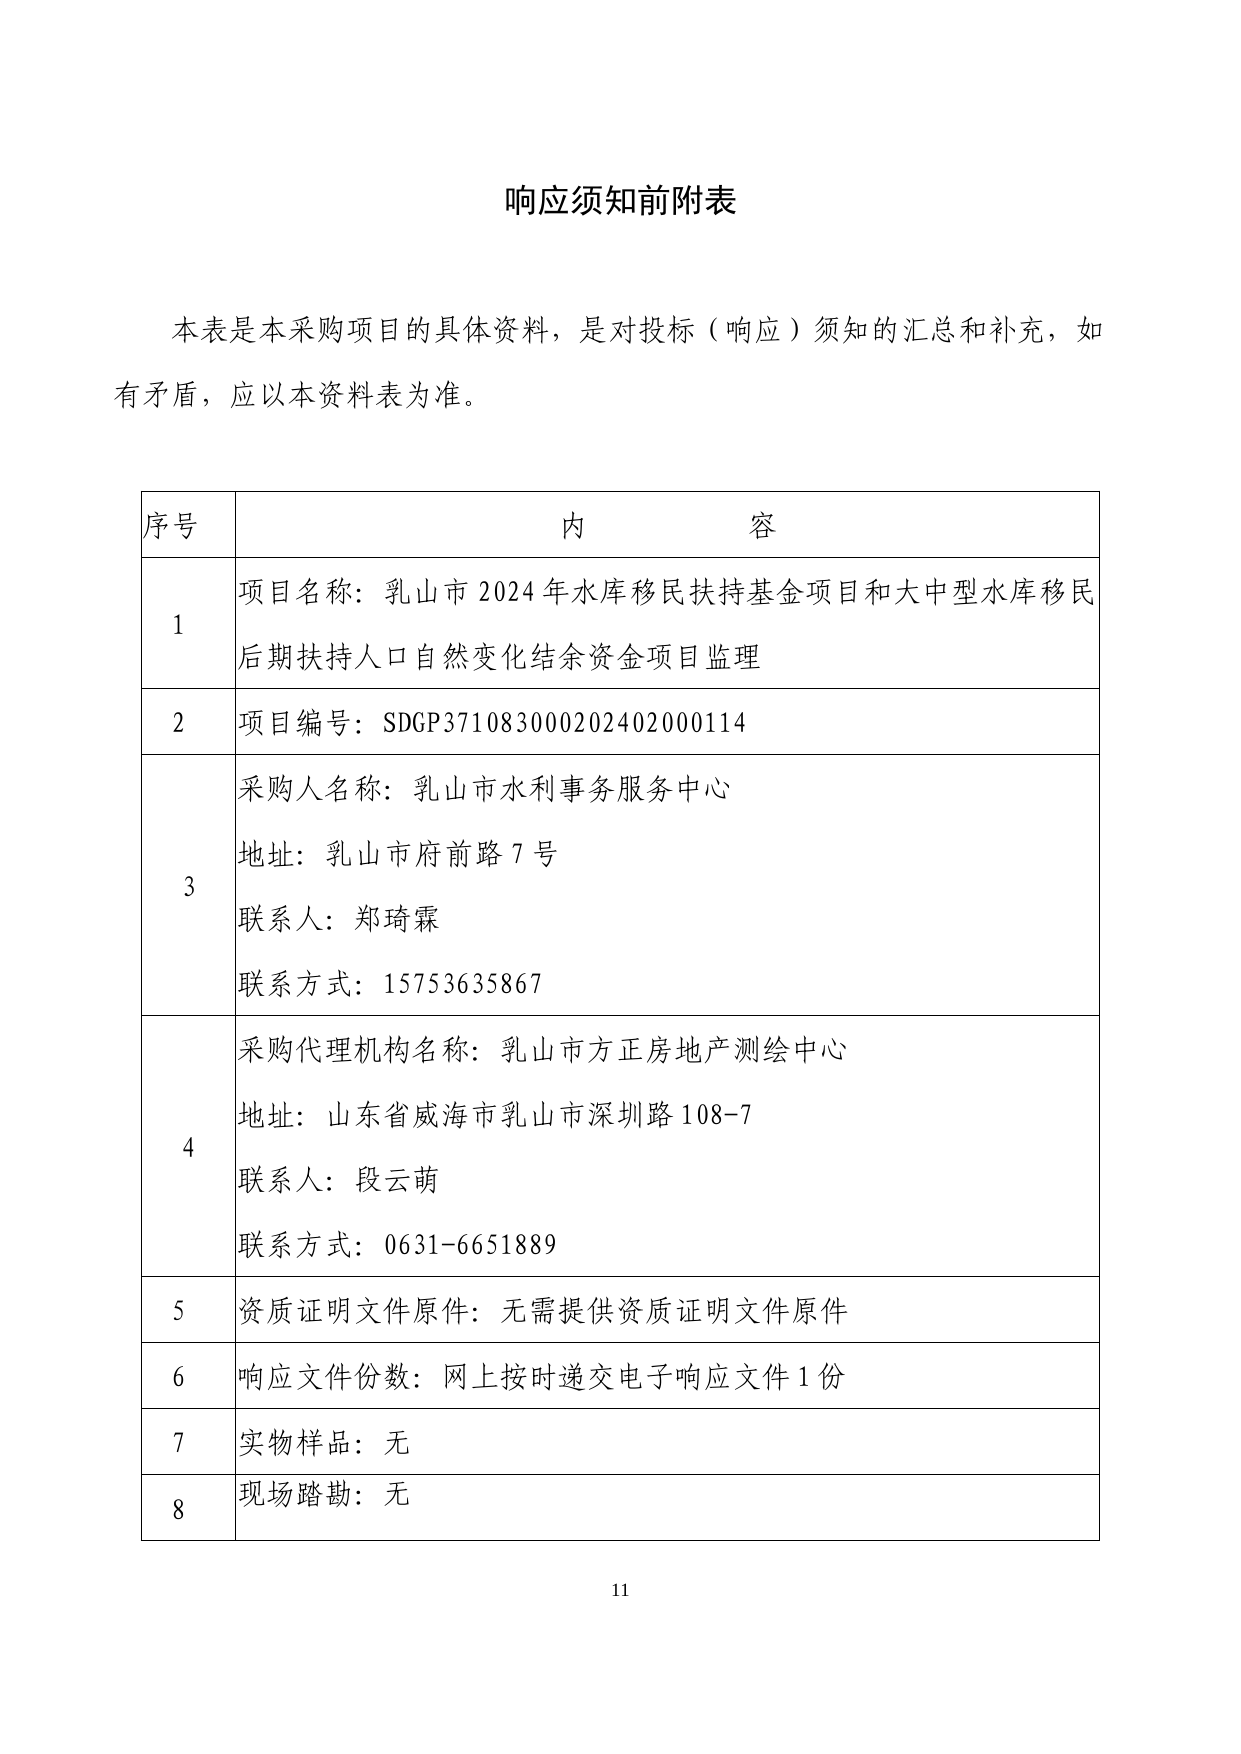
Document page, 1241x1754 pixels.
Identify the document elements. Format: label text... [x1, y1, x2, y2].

table_cell 采购人名称：乳山市水利事务服务中心 地址：乳山市府前路7号 联系人：郑琦霖 联系方式：15753635867 [236, 755, 1099, 1015]
table_header 序号 [142, 492, 235, 557]
table_cell 项目编号：SDGP371083000202402000114 [236, 689, 1099, 754]
table_cell 现场踏勘：无 [236, 1475, 1099, 1540]
text 本表是本采购项目的具体资料，是对投标（响应）须知的汇总和补充，如有矛盾，应以本资料表为准。 [112, 296, 1128, 426]
table_cell 响应文件份数：网上按时递交电子响应文件1份 [236, 1343, 1099, 1408]
table_header 内 容 [236, 492, 1099, 557]
table_cell 资质证明文件原件：无需提供资质证明文件原件 [236, 1277, 1099, 1342]
table_cell 采购代理机构名称：乳山市方正房地产测绘中心 地址：山东省威海市乳山市深圳路108-7 联系人：段云萌 联系方式：0631-6651889 [236, 1016, 1099, 1276]
table_cell 6 [142, 1343, 235, 1408]
table_cell 8 [142, 1475, 235, 1540]
table_cell 项目名称：乳山市2024年水库移民扶持基金项目和大中型水库移民后期扶持人口自然变化结余资金项目监理 [236, 558, 1099, 688]
table_cell 7 [142, 1409, 235, 1474]
table_cell 3 [142, 755, 235, 1015]
table_cell 2 [142, 689, 235, 754]
table_cell 4 [142, 1016, 235, 1276]
text 响应须知前附表 [112, 166, 1128, 231]
table_cell 5 [142, 1277, 235, 1342]
table_cell 1 [142, 558, 235, 688]
table_cell 实物样品：无 [236, 1409, 1099, 1474]
